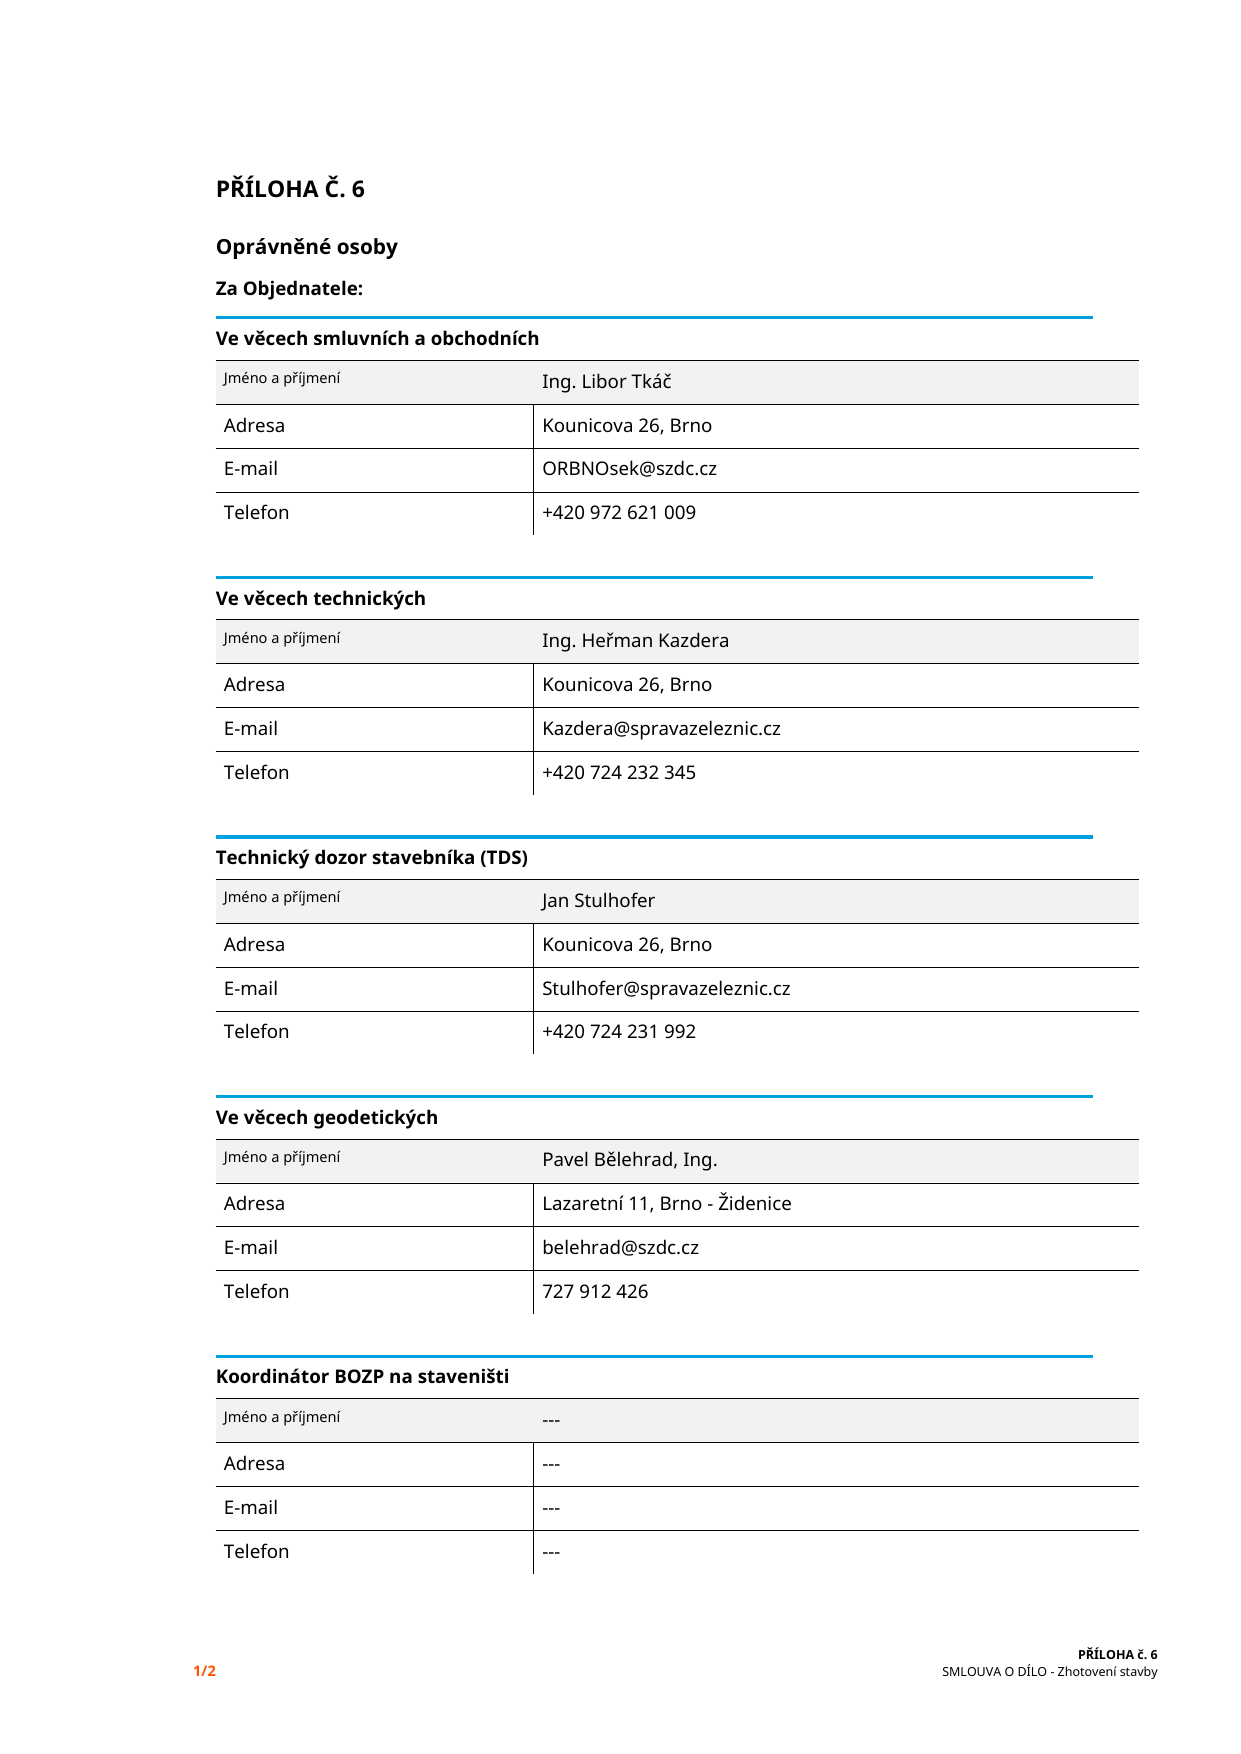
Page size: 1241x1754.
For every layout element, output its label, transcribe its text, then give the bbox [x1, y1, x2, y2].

table_cell Kazdera@spravazeleznic.cz [534, 708, 1139, 751]
text Za Objednatele: [216, 276, 1093, 301]
table_cell Telefon [216, 752, 533, 795]
table_cell Adresa [216, 1443, 533, 1486]
table_cell +420 724 232 345 [534, 752, 1139, 795]
text Koordinátor BOZP na staveništi [216, 1358, 1093, 1389]
table_cell 727 912 426 [534, 1271, 1139, 1314]
table_cell E-mail [216, 449, 533, 491]
table_cell Telefon [216, 1531, 533, 1573]
table_header Jméno a příjmení [216, 361, 534, 404]
table_header Ing. Libor Tkáč [534, 361, 1139, 404]
table_cell Adresa [216, 924, 533, 967]
table_cell +420 972 621 009 [534, 493, 1139, 535]
table_cell ORBNOsek@szdc.cz [534, 449, 1139, 491]
table_cell --- [534, 1443, 1139, 1486]
table_header Jméno a příjmení [216, 1140, 534, 1182]
table_header --- [534, 1399, 1139, 1442]
table_header Jméno a příjmení [216, 880, 534, 923]
table_header Jan Stulhofer [534, 880, 1139, 923]
table_cell +420 724 231 992 [534, 1012, 1139, 1054]
text Ve věcech smluvních a obchodních [216, 319, 1093, 351]
text Ve věcech geodetických [216, 1098, 1093, 1130]
text Ve věcech technických [216, 579, 1093, 611]
table_cell Adresa [216, 405, 533, 447]
table_cell E-mail [216, 968, 533, 1011]
table_header Jméno a příjmení [216, 620, 534, 663]
text Oprávněné osoby [216, 232, 1093, 260]
table_cell E-mail [216, 708, 533, 751]
text Technický dozor stavebníka (TDS) [216, 839, 1093, 870]
table_cell Adresa [216, 1184, 533, 1226]
table_cell --- [534, 1531, 1139, 1573]
table_cell E-mail [216, 1227, 533, 1270]
table_cell Telefon [216, 1271, 533, 1314]
table_cell --- [534, 1487, 1139, 1530]
table_cell Telefon [216, 1012, 533, 1054]
table_header Ing. Heřman Kazdera [534, 620, 1139, 663]
table_cell Stulhofer@spravazeleznic.cz [534, 968, 1139, 1011]
table_cell Lazaretní 11, Brno - Židenice [534, 1184, 1139, 1226]
table_cell Telefon [216, 493, 533, 535]
table_cell E-mail [216, 1487, 533, 1530]
table_header Pavel Bělehrad, Ing. [534, 1140, 1139, 1182]
table_cell Kounicova 26, Brno [534, 664, 1139, 707]
table_cell Adresa [216, 664, 533, 707]
table_cell Kounicova 26, Brno [534, 405, 1139, 447]
table_header Jméno a příjmení [216, 1399, 534, 1442]
text Příloha č. 6 [216, 172, 1093, 204]
table_cell belehrad@szdc.cz [534, 1227, 1139, 1270]
table_cell Kounicova 26, Brno [534, 924, 1139, 967]
